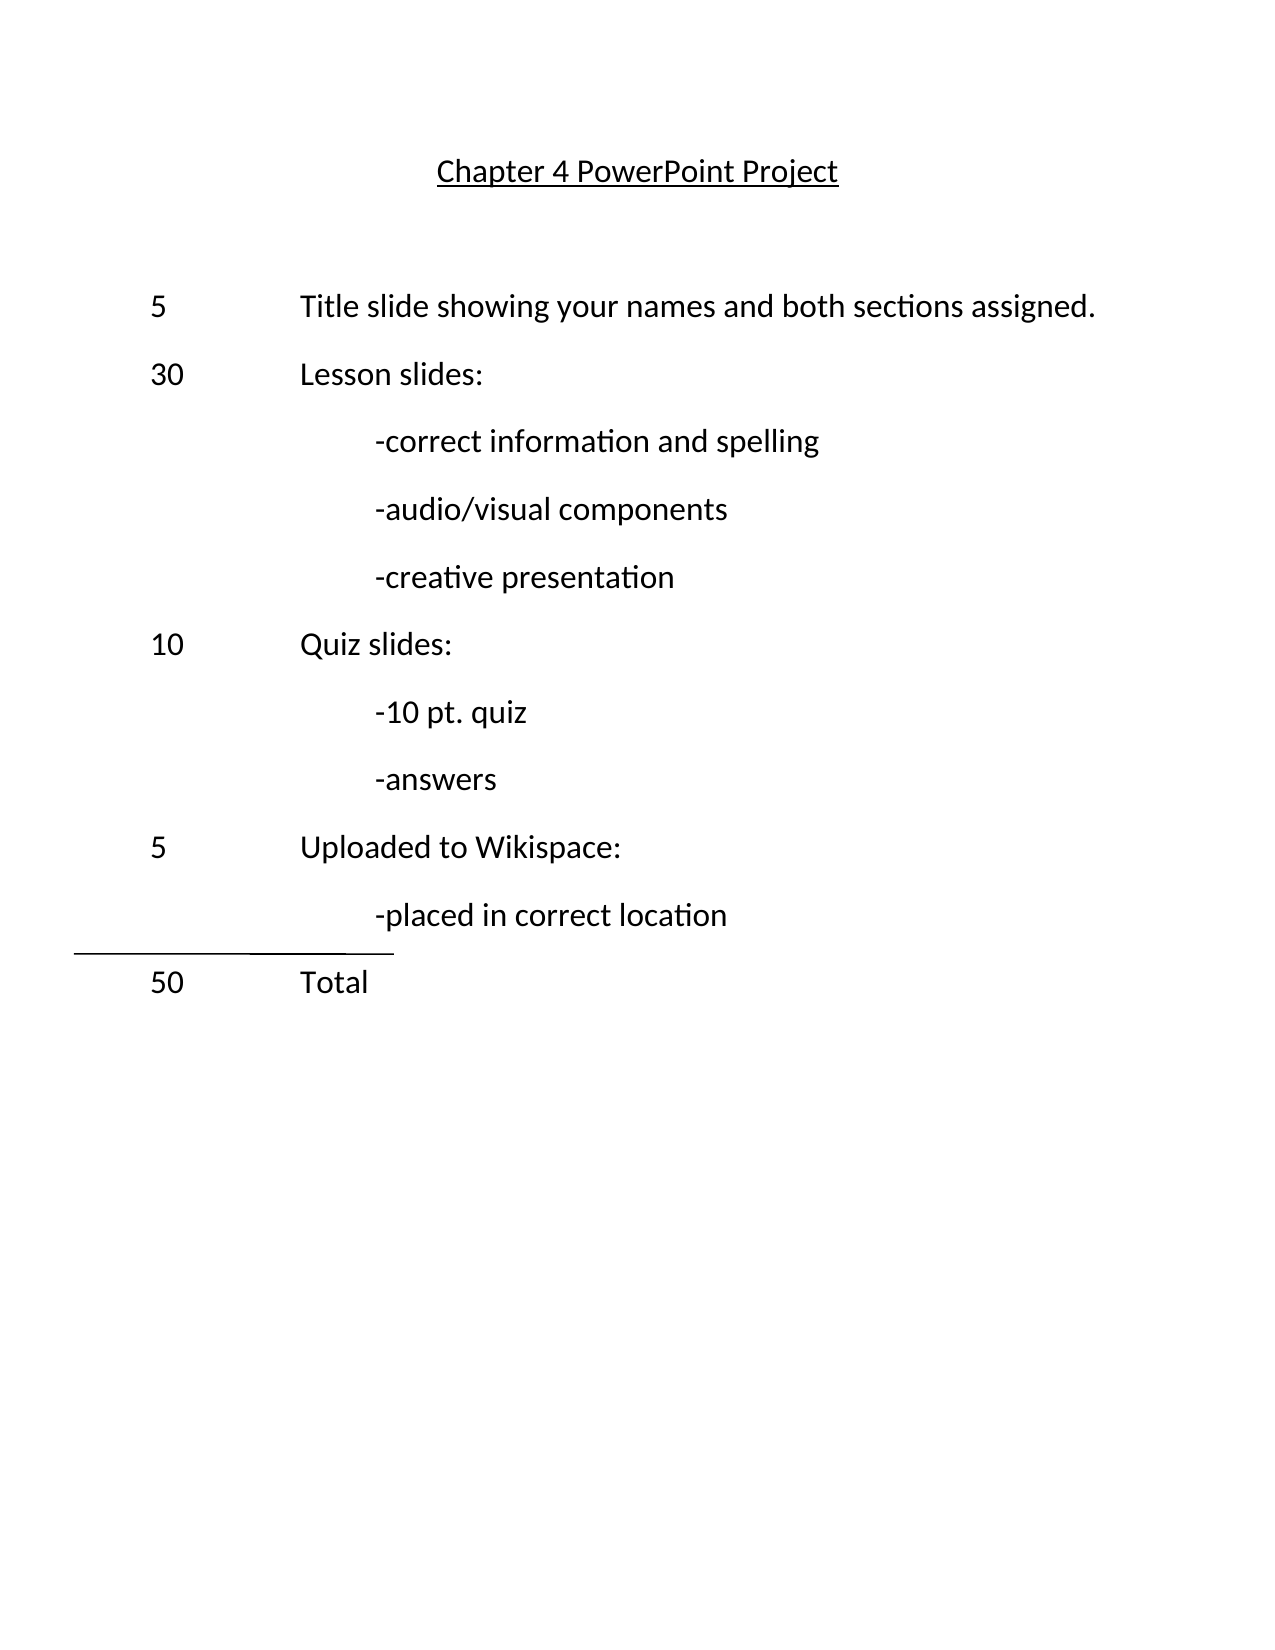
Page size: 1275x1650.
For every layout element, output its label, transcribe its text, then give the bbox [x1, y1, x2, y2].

text 5 Title slide showing your names and both sections assigned. [150, 285, 1125, 326]
text 50 Total [150, 961, 1125, 1002]
text 10 Quiz slides: [150, 623, 1125, 664]
text -creative presentation [150, 556, 1125, 596]
text 30 Lesson slides: [150, 353, 1125, 393]
text -10 pt. quiz [150, 691, 1125, 732]
text -placed in correct location [150, 894, 1125, 934]
text Chapter 4 PowerPoint Project [150, 150, 1125, 191]
text -audio/visual components [150, 488, 1125, 529]
text -correct information and spelling [150, 420, 1125, 461]
text 5 Uploaded to Wikispace: [150, 826, 1125, 867]
text -answers [150, 758, 1125, 799]
